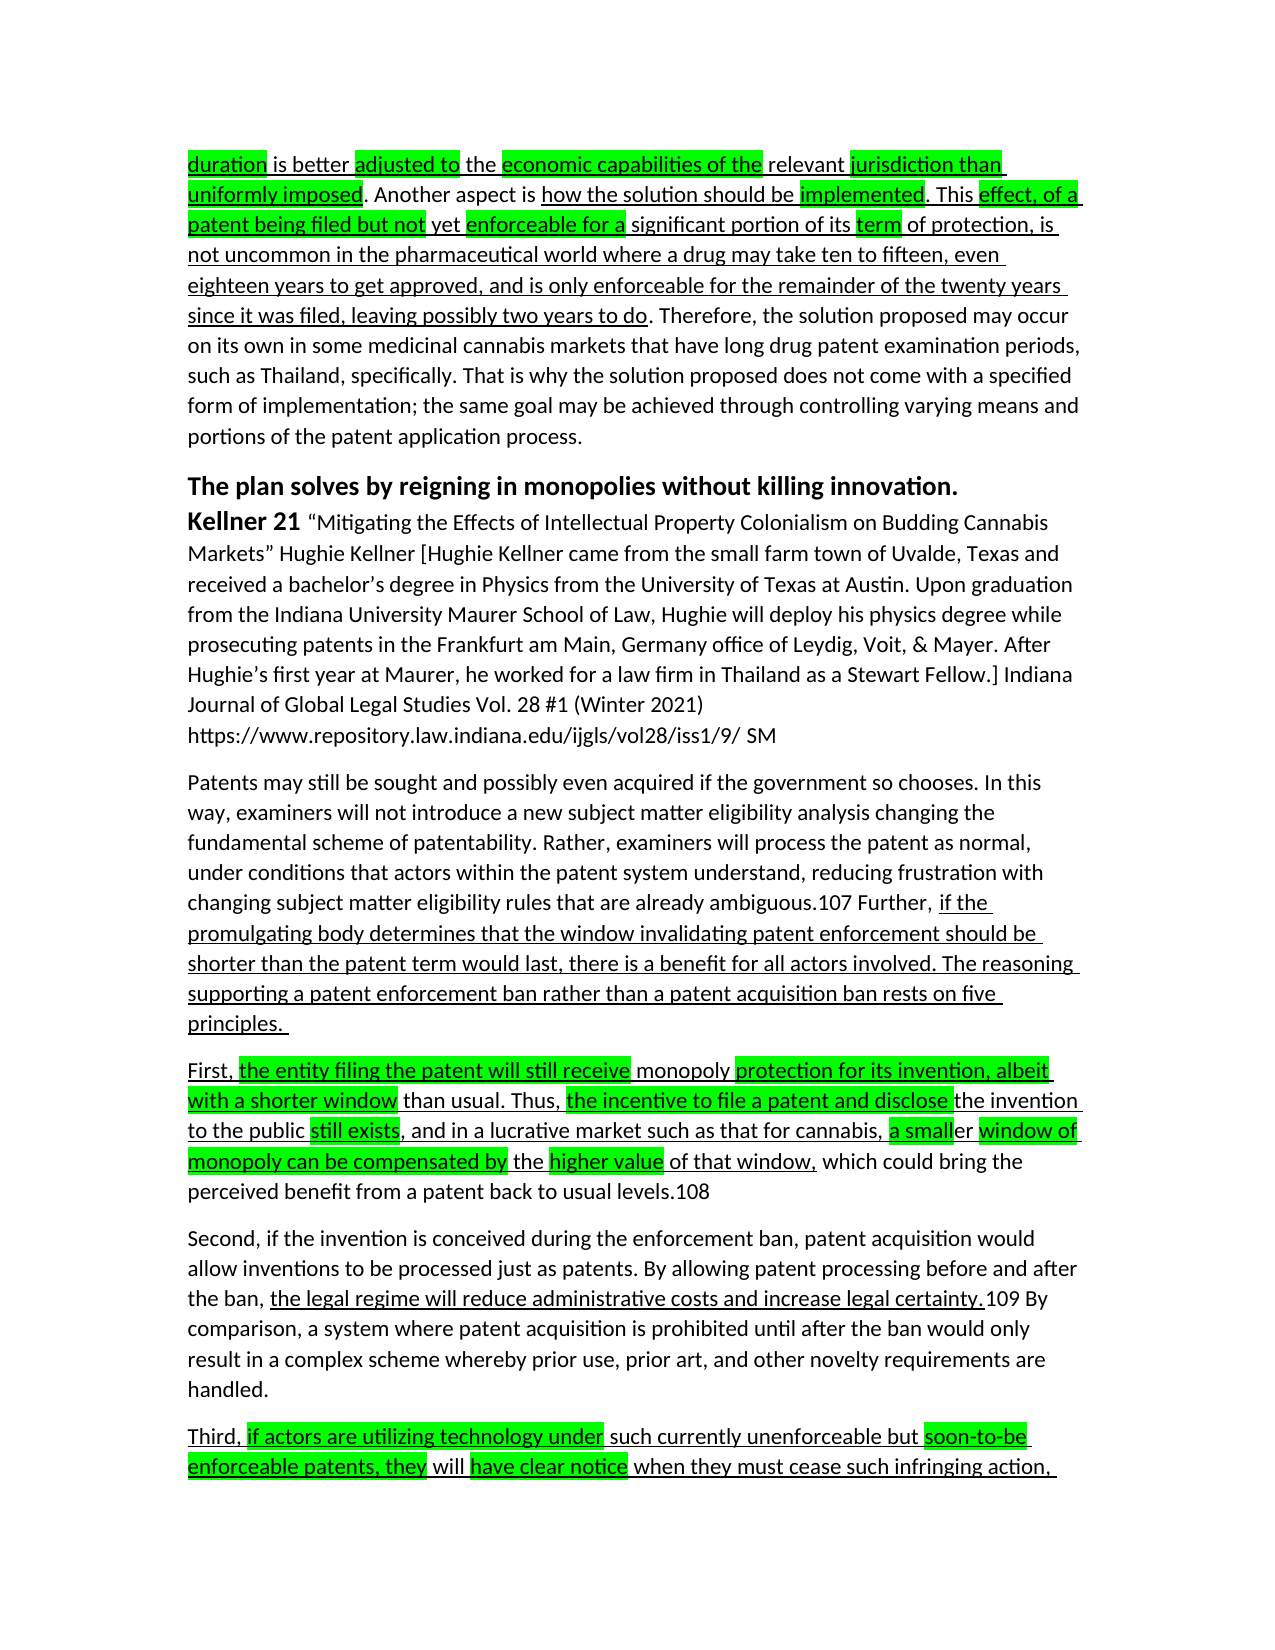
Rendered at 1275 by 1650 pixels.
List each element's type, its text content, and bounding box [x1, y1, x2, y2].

text Kellner 21 “Mitigating the Effects of Intellectual Property Colonialism on Budding Cannabis Markets” Hughie Kellner [Hughie Kellner came from the small farm town of Uvalde, Texas and received a bachelor’s degree in Physics from the University of Texas at Austin. Upon graduation from the Indiana University Maurer School of Law, Hughie will deploy his physics degree while prosecuting patents in the Frankfurt am Main, Germany office of Leydig, Voit, & Mayer. After Hughie’s first year at Maurer, he worked for a law firm in Thailand as a Stewart Fellow.] Indiana Journal of Global Legal Studies Vol. 28 #1 (Winter 2021) https://www.repository.law.indiana.edu/ijgls/vol28/iss1/9/ SM [187, 504, 1087, 749]
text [187, 1422, 1087, 1480]
subtitle The plan solves by reigning in monopolies without killing innovation. [187, 469, 1087, 502]
text First, the entity filing the patent will still receive monopoly protection for its invention, albeit with a shorter window than usual. Thus, the incentive to file a patent and disclose the invention to the public still exists, and in a lucrative market such as that for cannabis, a smaller window of monopoly can be compensated by the higher value of that window, which could bring the perceived benefit from a patent back to usual levels.108 [187, 1056, 1087, 1205]
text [187, 150, 1087, 450]
text Patents may still be sought and possibly even acquired if the government so chooses. In this way, examiners will not introduce a new subject matter eligibility analysis changing the fundamental scheme of patentability. Rather, examiners will process the patent as normal, under conditions that actors within the patent system understand, reducing frustration with changing subject matter eligibility rules that are already ambiguous.107 Further, if the promulgating body determines that the window invalidating patent enforcement should be shorter than the patent term would last, there is a benefit for all actors involved. The reasoning supporting a patent enforcement ban rather than a patent acquisition ban rests on five principles. [187, 768, 1087, 1037]
text Second, if the invention is conceived during the enforcement ban, patent acquisition would allow inventions to be processed just as patents. By allowing patent processing before and after the ban, the legal regime will reduce administrative costs and increase legal certainty.109 By comparison, a system where patent acquisition is prohibited until after the ban would only result in a complex scheme whereby prior use, prior art, and other novelty requirements are handled. [187, 1224, 1087, 1403]
